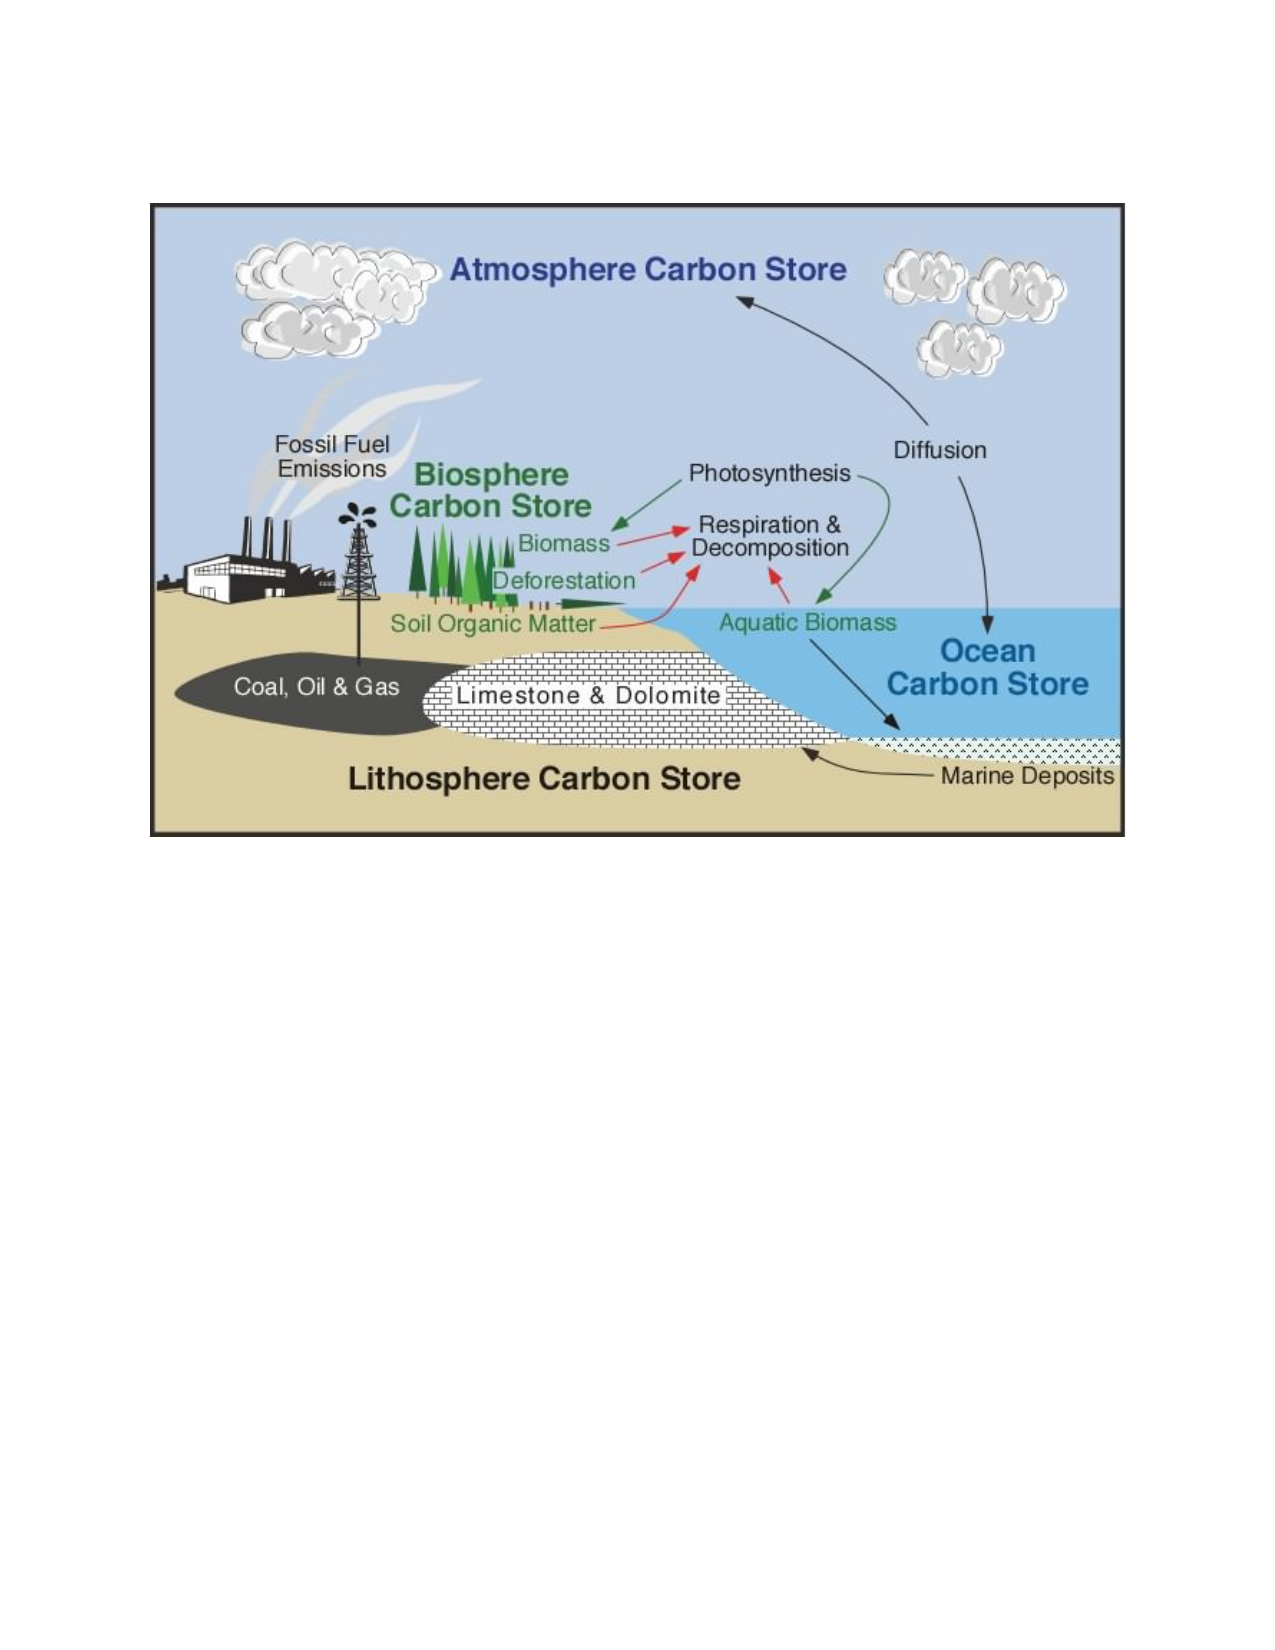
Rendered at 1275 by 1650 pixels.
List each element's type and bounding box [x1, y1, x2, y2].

picture [150, 203, 1125, 837]
